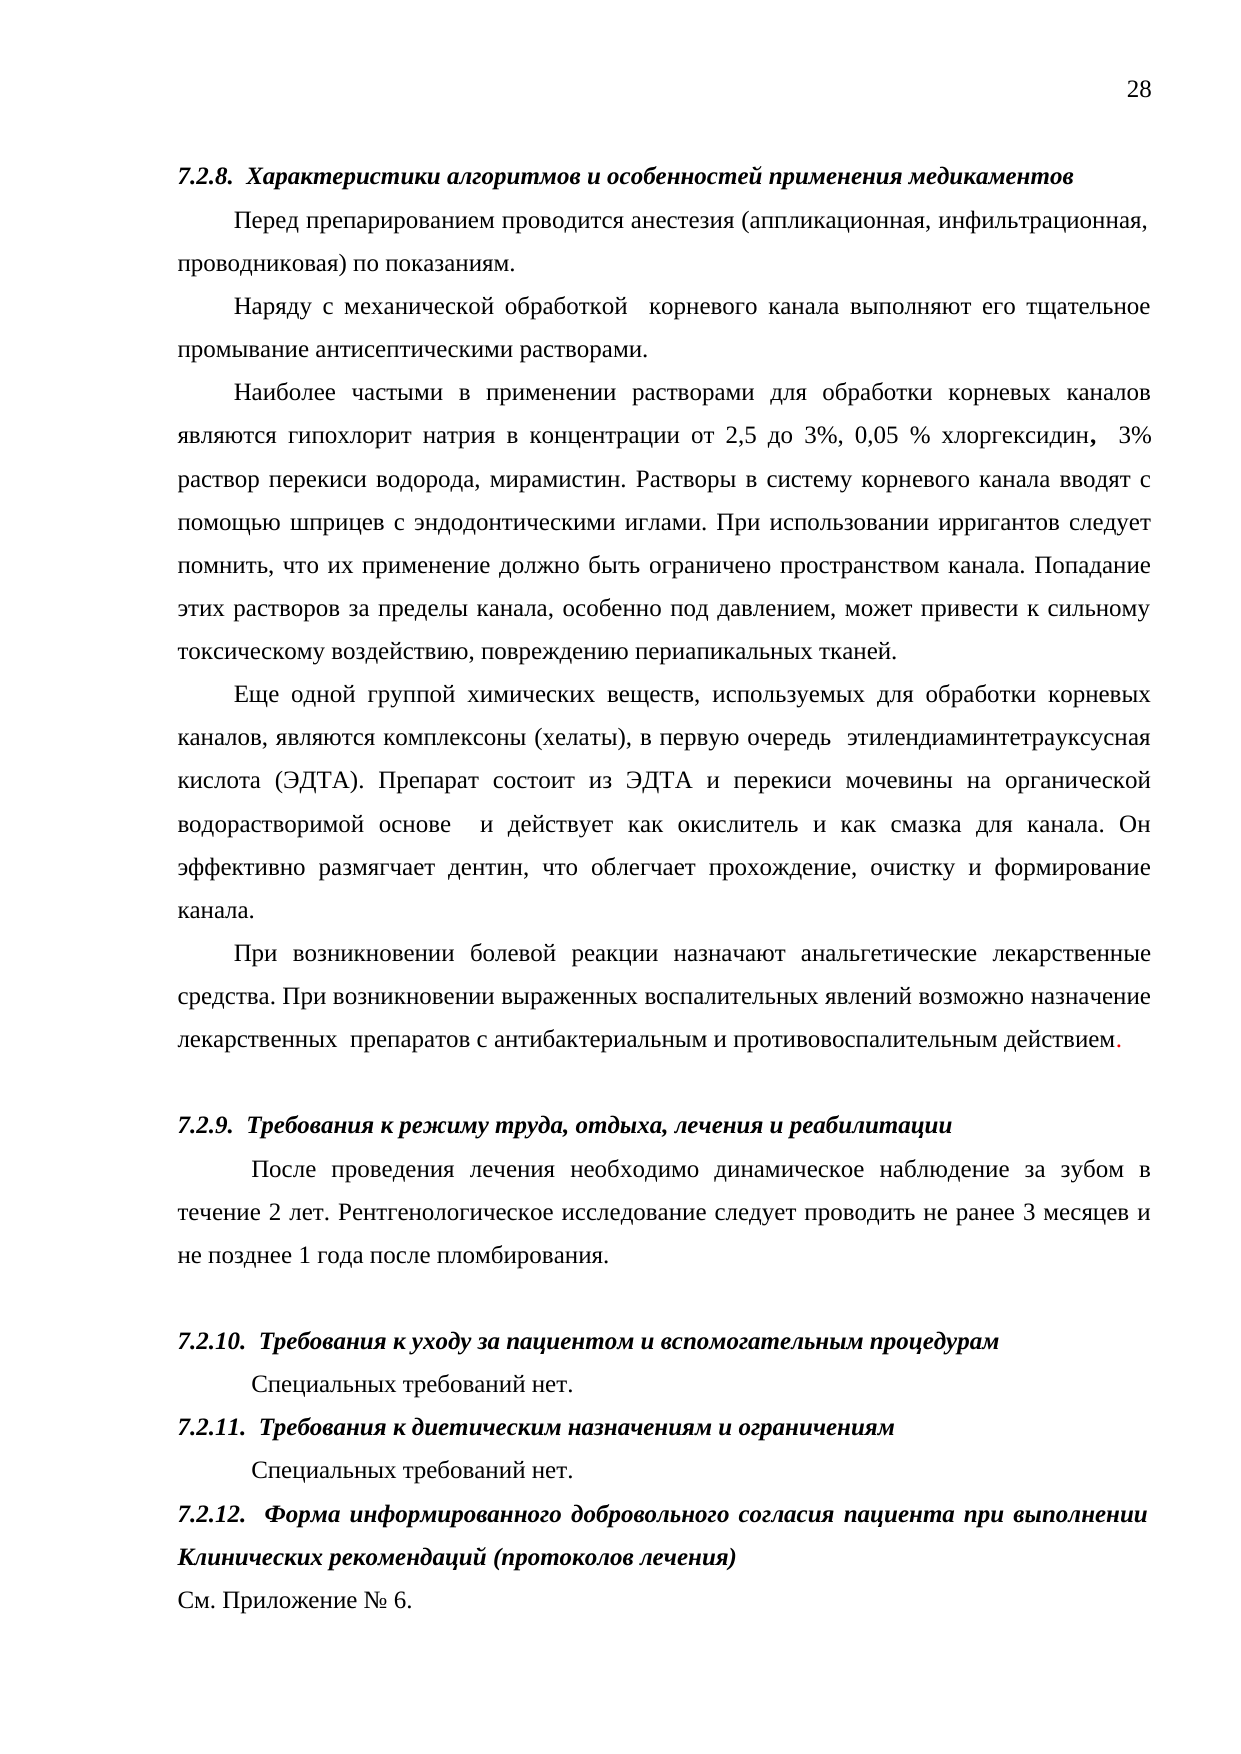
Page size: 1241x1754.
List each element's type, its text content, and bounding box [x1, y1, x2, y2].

text См. Приложение № 6. [177, 1585, 1152, 1614]
text Перед препарированием проводится анестезия (аппликационная, инфильтрационная, проводниковая) по показаниям. [177, 205, 1149, 277]
text 7.2.12. Форма информированного добровольного согласия пациента при выполнении Клинических рекомендаций (протоколов лечения) [177, 1499, 1152, 1571]
text 7.2.10. Требования к уходу за пациентом и вспомогательным процедурам [177, 1326, 1152, 1355]
text Наиболее частыми в применении растворами для обработки корневых каналов являются гипохлорит натрия в концентрации от 2,5 до 3%, 0,05 % хлоргексидин, 3% раствор перекиси водорода, мирамистин. Растворы в систему корневого канала вводят с помощью шприцев с эндодонтическими иглами. При использовании ирригантов следует помнить, что их применение должно быть ограничено пространством канала. Попадание этих растворов за пределы канала, особенно под давлением, может привести к сильному токсическому воздействию, повреждению периапикальных тканей. [177, 377, 1152, 665]
text Специальных требований нет. [177, 1456, 1152, 1484]
text После проведения лечения необходимо динамическое наблюдение за зубом в течение 2 лет. Рентгенологическое исследование следует проводить не ранее 3 месяцев и не позднее 1 года после пломбирования. [177, 1154, 1152, 1269]
text Наряду с механической обработкой корневого канала выполняют его тщательное промывание антисептическими растворами. [177, 291, 1152, 363]
text 7.2.8. Характеристики алгоритмов и особенностей применения медикаментов [177, 161, 1152, 190]
text Еще одной группой химических веществ, используемых для обработки корневых каналов, являются комплексоны (хелаты), в первую очередь этилендиаминтетрауксусная кислота (ЭДТА). Препарат состоит из ЭДТА и перекиси мочевины на органической водорастворимой основе и действует как окислитель и как смазка для канала. Он эффективно размягчает дентин, что облегчает прохождение, очистку и формирование канала. [177, 679, 1152, 924]
text При возникновении болевой реакции назначают анальгетические лекарственные средства. При возникновении выраженных воспалительных явлений возможно назначение лекарственных препаратов с антибактериальным и противовоспалительным действием. [177, 938, 1152, 1053]
text 7.2.9. Требования к режиму труда, отдыха, лечения и реабилитации [177, 1111, 1152, 1139]
text 7.2.11. Требования к диетическим назначениям и ограничениям [177, 1412, 1152, 1441]
text Специальных требований нет. [177, 1369, 1152, 1398]
